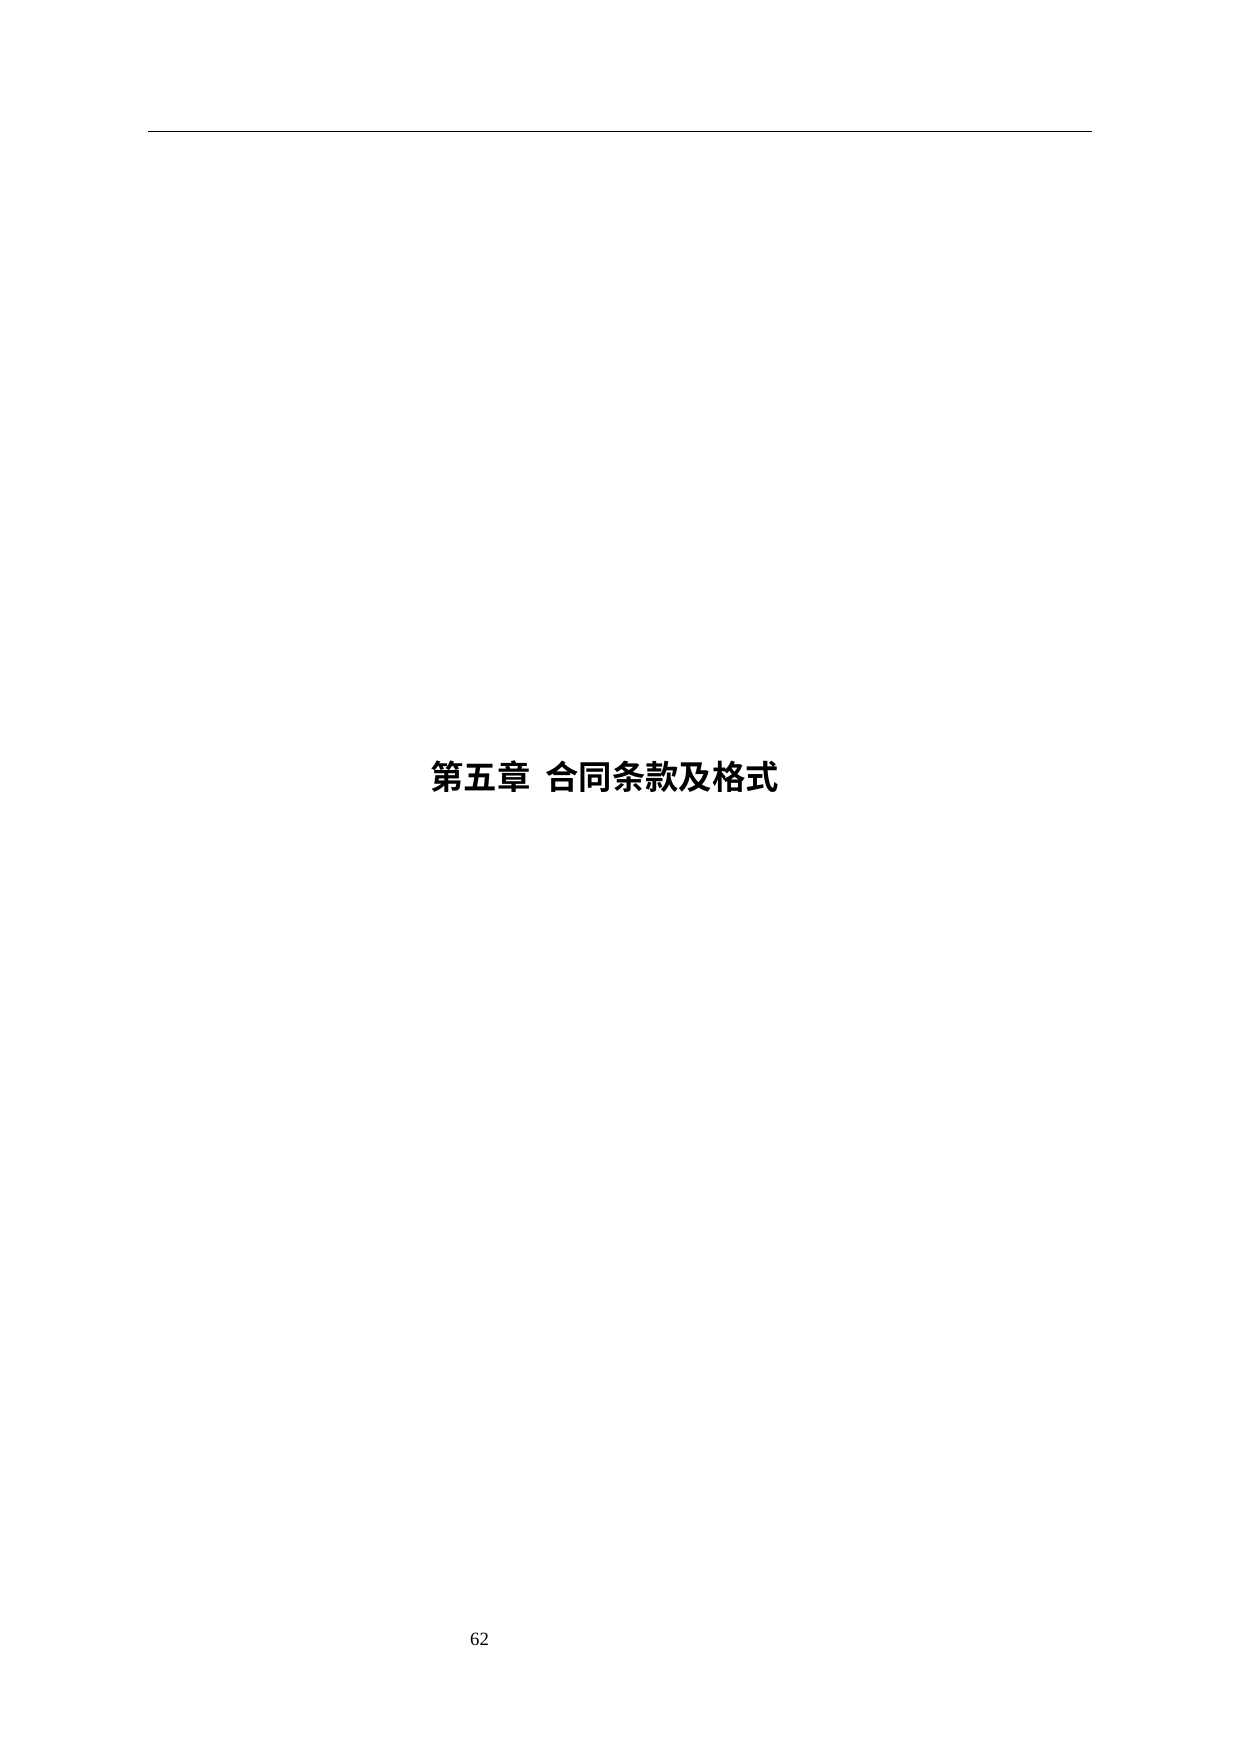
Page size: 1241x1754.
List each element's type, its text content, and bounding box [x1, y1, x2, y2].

subtitle 第五章 合同条款及格式 [148, 756, 1092, 798]
